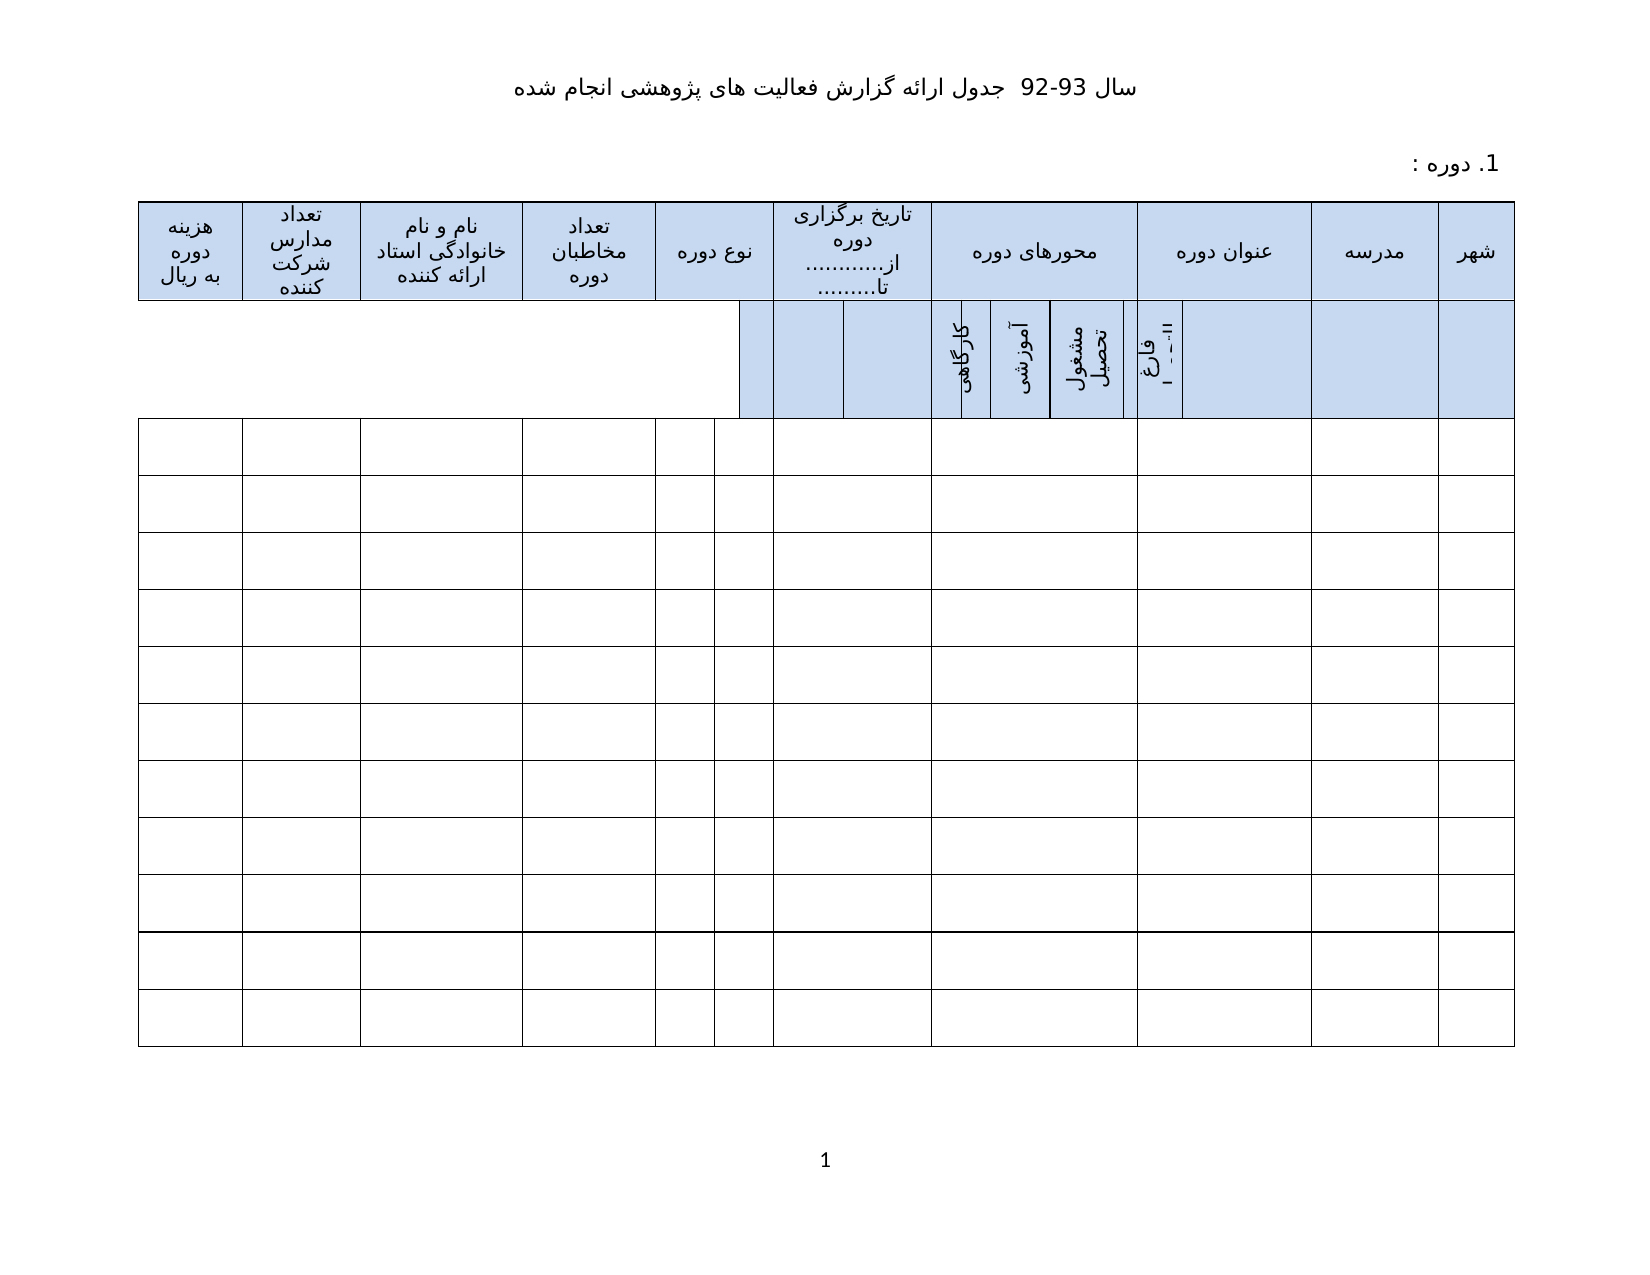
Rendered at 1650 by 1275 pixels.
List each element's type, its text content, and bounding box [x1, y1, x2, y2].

table_cell [361, 533, 522, 589]
table_cell [962, 301, 990, 418]
table_cell [1312, 590, 1438, 646]
table_cell [523, 533, 655, 589]
table_cell [1439, 818, 1514, 874]
text 1. دوره : [150, 150, 1500, 177]
table_cell [991, 301, 1049, 418]
table_cell [774, 818, 931, 874]
table_cell [139, 933, 242, 988]
table_header عنوان دوره [1138, 203, 1311, 299]
table_cell [1138, 990, 1311, 1046]
table_cell [1439, 419, 1514, 475]
table_cell [243, 933, 360, 988]
table_cell [656, 875, 714, 931]
table_cell [656, 419, 714, 475]
table_cell [139, 875, 242, 931]
table_cell [932, 647, 1137, 703]
table_cell [1138, 419, 1311, 475]
table_cell [523, 476, 655, 532]
table_cell [774, 761, 931, 817]
table_cell [523, 419, 655, 475]
table_cell [1312, 818, 1438, 874]
table_cell [1439, 990, 1514, 1046]
table_cell [656, 590, 714, 646]
table_cell [740, 301, 773, 418]
table_cell [361, 818, 522, 874]
table_cell فارغ التحصیل [1124, 301, 1137, 418]
table_cell [361, 933, 522, 988]
table_cell [774, 990, 931, 1046]
table_header نام و نام خانوادگی استاد ارائه کننده [361, 203, 522, 299]
table_cell [1439, 761, 1514, 817]
table_cell [656, 533, 714, 589]
table_cell [243, 990, 360, 1046]
table_cell [523, 818, 655, 874]
table_cell [1138, 818, 1311, 874]
table_cell [139, 647, 242, 703]
table_cell [715, 818, 773, 874]
table_cell [774, 933, 931, 988]
table_cell [1312, 990, 1438, 1046]
table_cell [243, 704, 360, 760]
table_cell [715, 990, 773, 1046]
table_cell [361, 990, 522, 1046]
table_cell [1312, 533, 1438, 589]
table_cell [1439, 647, 1514, 703]
table_cell [715, 761, 773, 817]
table_cell [1439, 704, 1514, 760]
table_cell [139, 990, 242, 1046]
table_cell [243, 476, 360, 532]
table_cell [523, 761, 655, 817]
table_cell [932, 301, 961, 418]
table_cell [932, 990, 1137, 1046]
table_cell [774, 875, 931, 931]
table_cell [844, 301, 931, 418]
table_cell [932, 761, 1137, 817]
table_cell [656, 647, 714, 703]
table_cell [1312, 419, 1438, 475]
table_header هزینه دوره به ریال [139, 203, 242, 299]
table_cell [243, 419, 360, 475]
table_cell [715, 419, 773, 475]
table_cell [932, 875, 1137, 931]
table_cell فارغ التحصیل [1138, 301, 1182, 418]
table_cell [1312, 476, 1438, 532]
table_cell [932, 590, 1137, 646]
table_cell [1138, 704, 1311, 760]
table_cell [1439, 875, 1514, 931]
table_cell [1138, 761, 1311, 817]
table_cell [361, 476, 522, 532]
table_cell [774, 476, 931, 532]
table_cell [932, 419, 1137, 475]
table_cell [1312, 875, 1438, 931]
table_cell [1183, 301, 1311, 418]
table_header تعداد مدارس شرکت کننده [243, 203, 360, 299]
table_cell [1312, 647, 1438, 703]
table_cell [139, 818, 242, 874]
table_cell [523, 875, 655, 931]
table_cell [139, 704, 242, 760]
table_cell [1312, 704, 1438, 760]
table_cell [715, 875, 773, 931]
table_cell [243, 875, 360, 931]
table_cell [1138, 875, 1311, 931]
table_cell [932, 933, 1137, 988]
table_cell [243, 761, 360, 817]
table_cell [932, 476, 1137, 532]
table_cell [715, 533, 773, 589]
table_cell [361, 761, 522, 817]
table_cell [774, 704, 931, 760]
table_cell [1312, 933, 1438, 988]
table_cell [1138, 476, 1311, 532]
table_cell [1138, 590, 1311, 646]
table_cell [139, 533, 242, 589]
table_cell [361, 590, 522, 646]
table_cell [1439, 301, 1514, 418]
table_cell [243, 647, 360, 703]
table_cell [523, 590, 655, 646]
table_cell [656, 990, 714, 1046]
table_cell [1312, 301, 1438, 418]
table_cell [1051, 301, 1123, 418]
table_cell [715, 647, 773, 703]
table_cell [243, 533, 360, 589]
table_cell [715, 590, 773, 646]
table_cell [243, 590, 360, 646]
table_cell [715, 704, 773, 760]
table_cell [361, 875, 522, 931]
table_cell [139, 590, 242, 646]
table_cell [243, 818, 360, 874]
table_cell [139, 476, 242, 532]
table_cell [715, 476, 773, 532]
table_cell [139, 419, 242, 475]
table_cell [774, 419, 931, 475]
table_cell [774, 533, 931, 589]
table_cell [932, 818, 1137, 874]
table_cell [932, 704, 1137, 760]
table_cell [774, 647, 931, 703]
table_cell [523, 933, 655, 988]
table_cell [774, 590, 931, 646]
table_cell [1138, 647, 1311, 703]
table_cell [932, 533, 1137, 589]
table_cell [1439, 933, 1514, 988]
table_cell [656, 761, 714, 817]
table_cell [1138, 933, 1311, 988]
table_cell [1138, 533, 1311, 589]
table_cell [656, 933, 714, 988]
table_cell [523, 990, 655, 1046]
table_header شهر [1439, 203, 1514, 299]
table_cell [523, 704, 655, 760]
table_cell [774, 301, 843, 418]
table_header تعداد مخاطبان دوره [523, 203, 655, 299]
table_header محورهای دوره [932, 203, 1137, 299]
table_cell [139, 761, 242, 817]
table_header نوع دوره [656, 203, 773, 299]
table_cell [656, 818, 714, 874]
table_header مدرسه [1312, 203, 1438, 299]
table_cell [1439, 590, 1514, 646]
table_cell [1439, 476, 1514, 532]
table_cell [1312, 761, 1438, 817]
table_cell [361, 647, 522, 703]
table_cell [361, 419, 522, 475]
table_cell [656, 704, 714, 760]
table_cell [656, 476, 714, 532]
table_cell [361, 704, 522, 760]
table_cell [715, 933, 773, 988]
table_cell [523, 647, 655, 703]
table_header تاریخ برگزاری دوره از............ تا......... [774, 203, 931, 299]
table_cell [1439, 533, 1514, 589]
